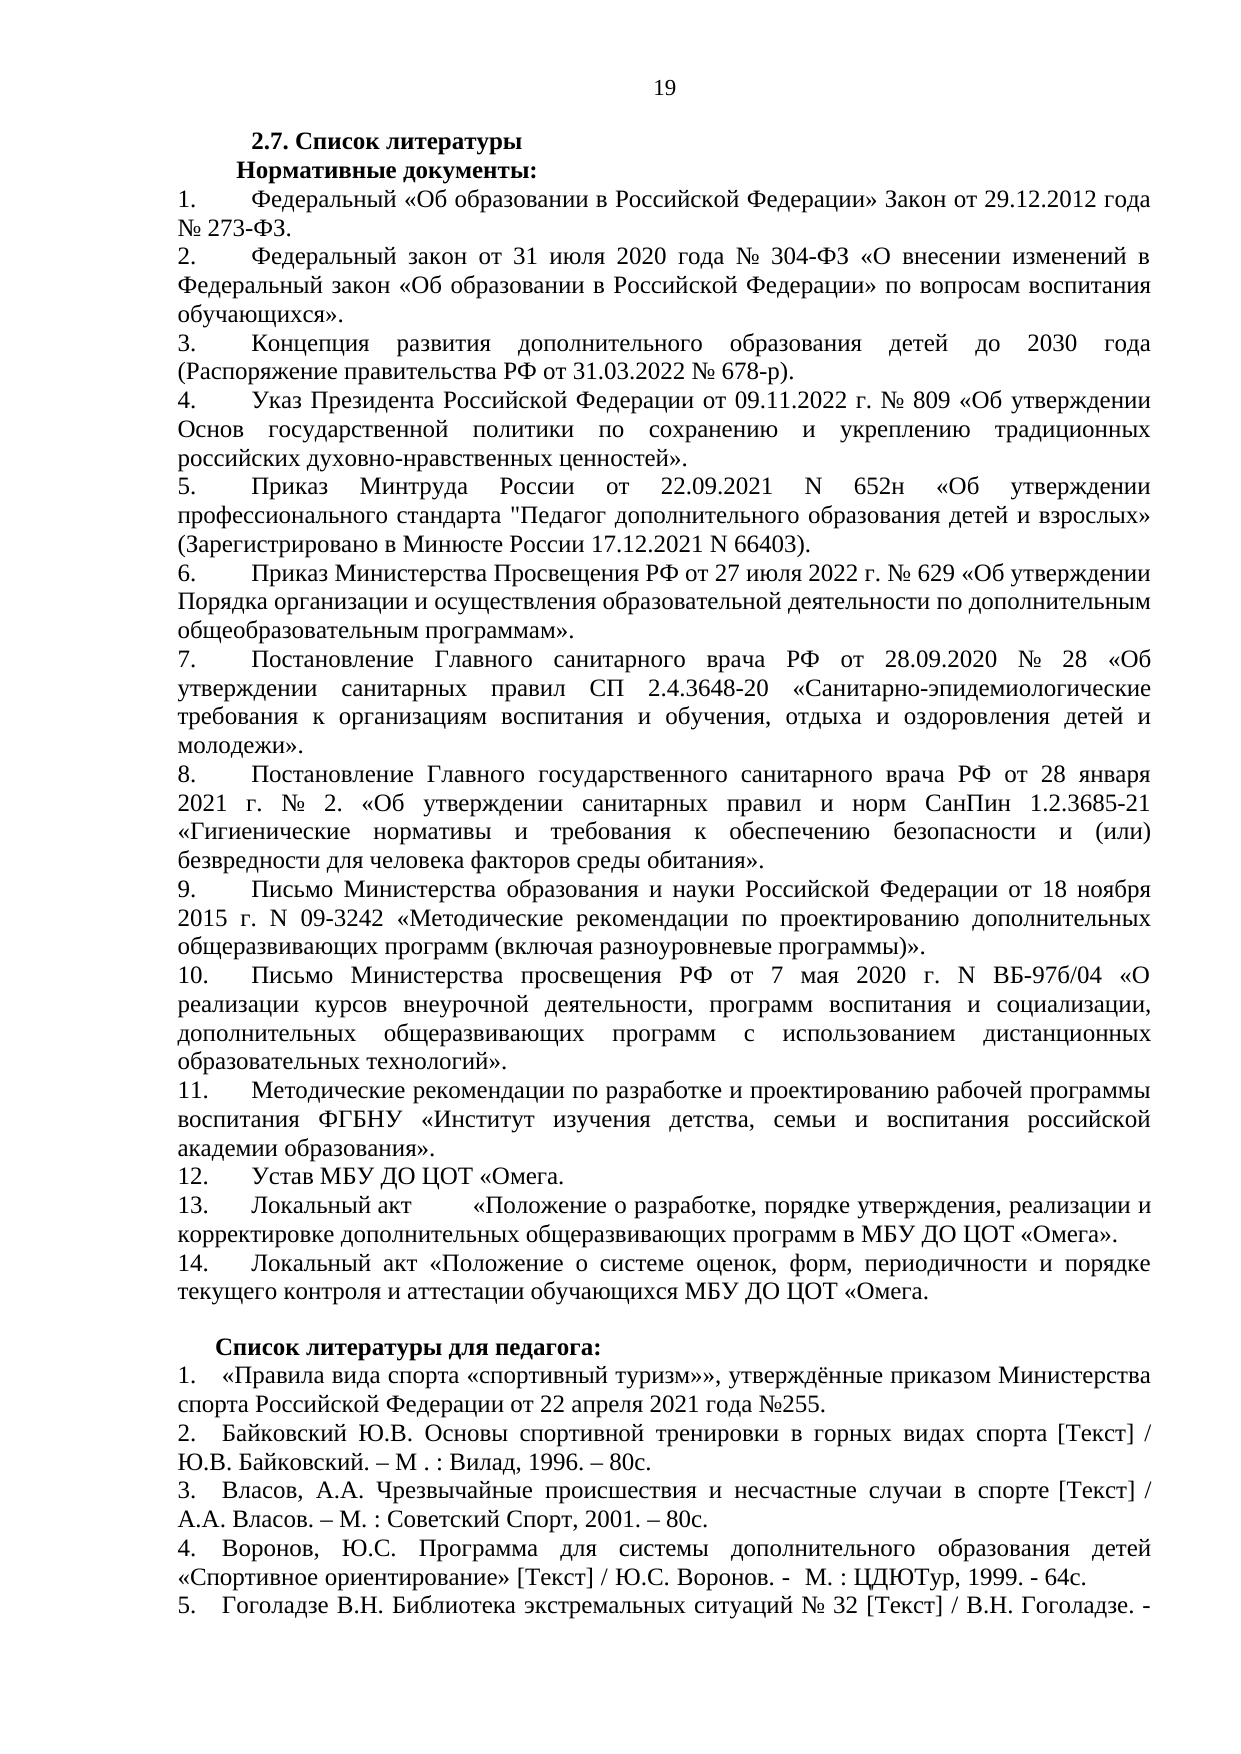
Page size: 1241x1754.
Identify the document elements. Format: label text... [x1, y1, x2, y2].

list Байковский Ю.В. Основы спортивной тренировки в горных видах спорта [Текст] / Ю.В. Байковский. – М . : Вилад, 1996. – 80с. [177, 1418, 1152, 1475]
text 2.7. Список литературы [177, 126, 1152, 155]
list Указ Президента Российской Федерации от 09.11.2022 г. № 809 «Об утверждении Основ государственной политики по сохранению и укреплению традиционных российских духовно-нравственных ценностей». [177, 385, 1152, 471]
list Приказ Министерства Просвещения РФ от 27 июля 2022 г. № 629 «Об утверждении Порядка организации и осуществления образовательной деятельности по дополнительным общеобразовательным программам». [177, 558, 1152, 644]
list Письмо Министерства просвещения РФ от 7 мая 2020 г. N ВБ-97б/04 «О реализации курсов внеурочной деятельности, программ воспитания и социализации, дополнительных общеразвивающих программ с использованием дистанционных образовательных технологий». [177, 960, 1152, 1075]
list Федеральный «Об образовании в Российской Федерации» Закон от 29.12.2012 года № 273-ФЗ. [177, 184, 1152, 241]
list Власов, А.А. Чрезвычайные происшествия и несчастные случаи в спорте [Текст] / А.А. Власов. – М. : Советский Спорт, 2001. – 80с. [177, 1475, 1152, 1533]
list Постановление Главного государственного санитарного врача РФ от 28 января 2021 г. № 2. «Об утверждении санитарных правил и норм СанПин 1.2.3685-21 «Гигиенические нормативы и требования к обеспечению безопасности и (или) безвредности для человека факторов среды обитания». [177, 759, 1152, 874]
list Письмо Министерства образования и науки Российской Федерации от 18 ноября 2015 г. N 09-3242 «Методические рекомендации по проектированию дополнительных общеразвивающих программ (включая разноуровневые программы)». [177, 874, 1152, 960]
list Локальный акт «Положение о системе оценок, форм, периодичности и порядке текущего контроля и аттестации обучающихся МБУ ДО ЦОТ «Омега. [177, 1248, 1152, 1305]
list Федеральный закон от 31 июля 2020 года № 304-ФЗ «О внесении изменений в Федеральный закон «Об образовании в Российской Федерации» по вопросам воспитания обучающихся». [177, 241, 1152, 328]
list «Правила вида спорта «спортивный туризм»», утверждённые приказом Министерства спорта Российской Федерации от 22 апреля 2021 года №255. [177, 1360, 1152, 1418]
list Воронов, Ю.С. Программа для системы дополнительного образования детей «Спортивное ориентирование» [Текст] / Ю.С. Воронов. - М. : ЦДЮТур, 1999. - 64с. [177, 1533, 1152, 1590]
list Методические рекомендации по разработке и проектированию рабочей программы воспитания ФГБНУ «Институт изучения детства, семьи и воспитания российской академии образования». [177, 1075, 1152, 1161]
list Концепция развития дополнительного образования детей до 2030 года (Распоряжение правительства РФ от 31.03.2022 № 678-р). [177, 328, 1152, 385]
list Постановление Главного санитарного врача РФ от 28.09.2020 № 28 «Об утверждении санитарных правил СП 2.4.3648-20 «Санитарно-эпидемиологические требования к организациям воспитания и обучения, отдыха и оздоровления детей и молодежи». [177, 644, 1152, 759]
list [177, 1590, 1152, 1619]
list Список литературы для педагога: [215, 1332, 1152, 1360]
list Устав МБУ ДО ЦОТ «Омега. [177, 1161, 1152, 1190]
text Нормативные документы: [177, 155, 1152, 184]
list Локальный акт «Положение о разработке, порядке утверждения, реализации и корректировке дополнительных общеразвивающих программ в МБУ ДО ЦОТ «Омега». [177, 1190, 1152, 1248]
list Приказ Минтруда России от 22.09.2021 N 652н «Об утверждении профессионального стандарта "Педагог дополнительного образования детей и взрослых» (Зарегистрировано в Минюсте России 17.12.2021 N 66403). [177, 471, 1152, 558]
